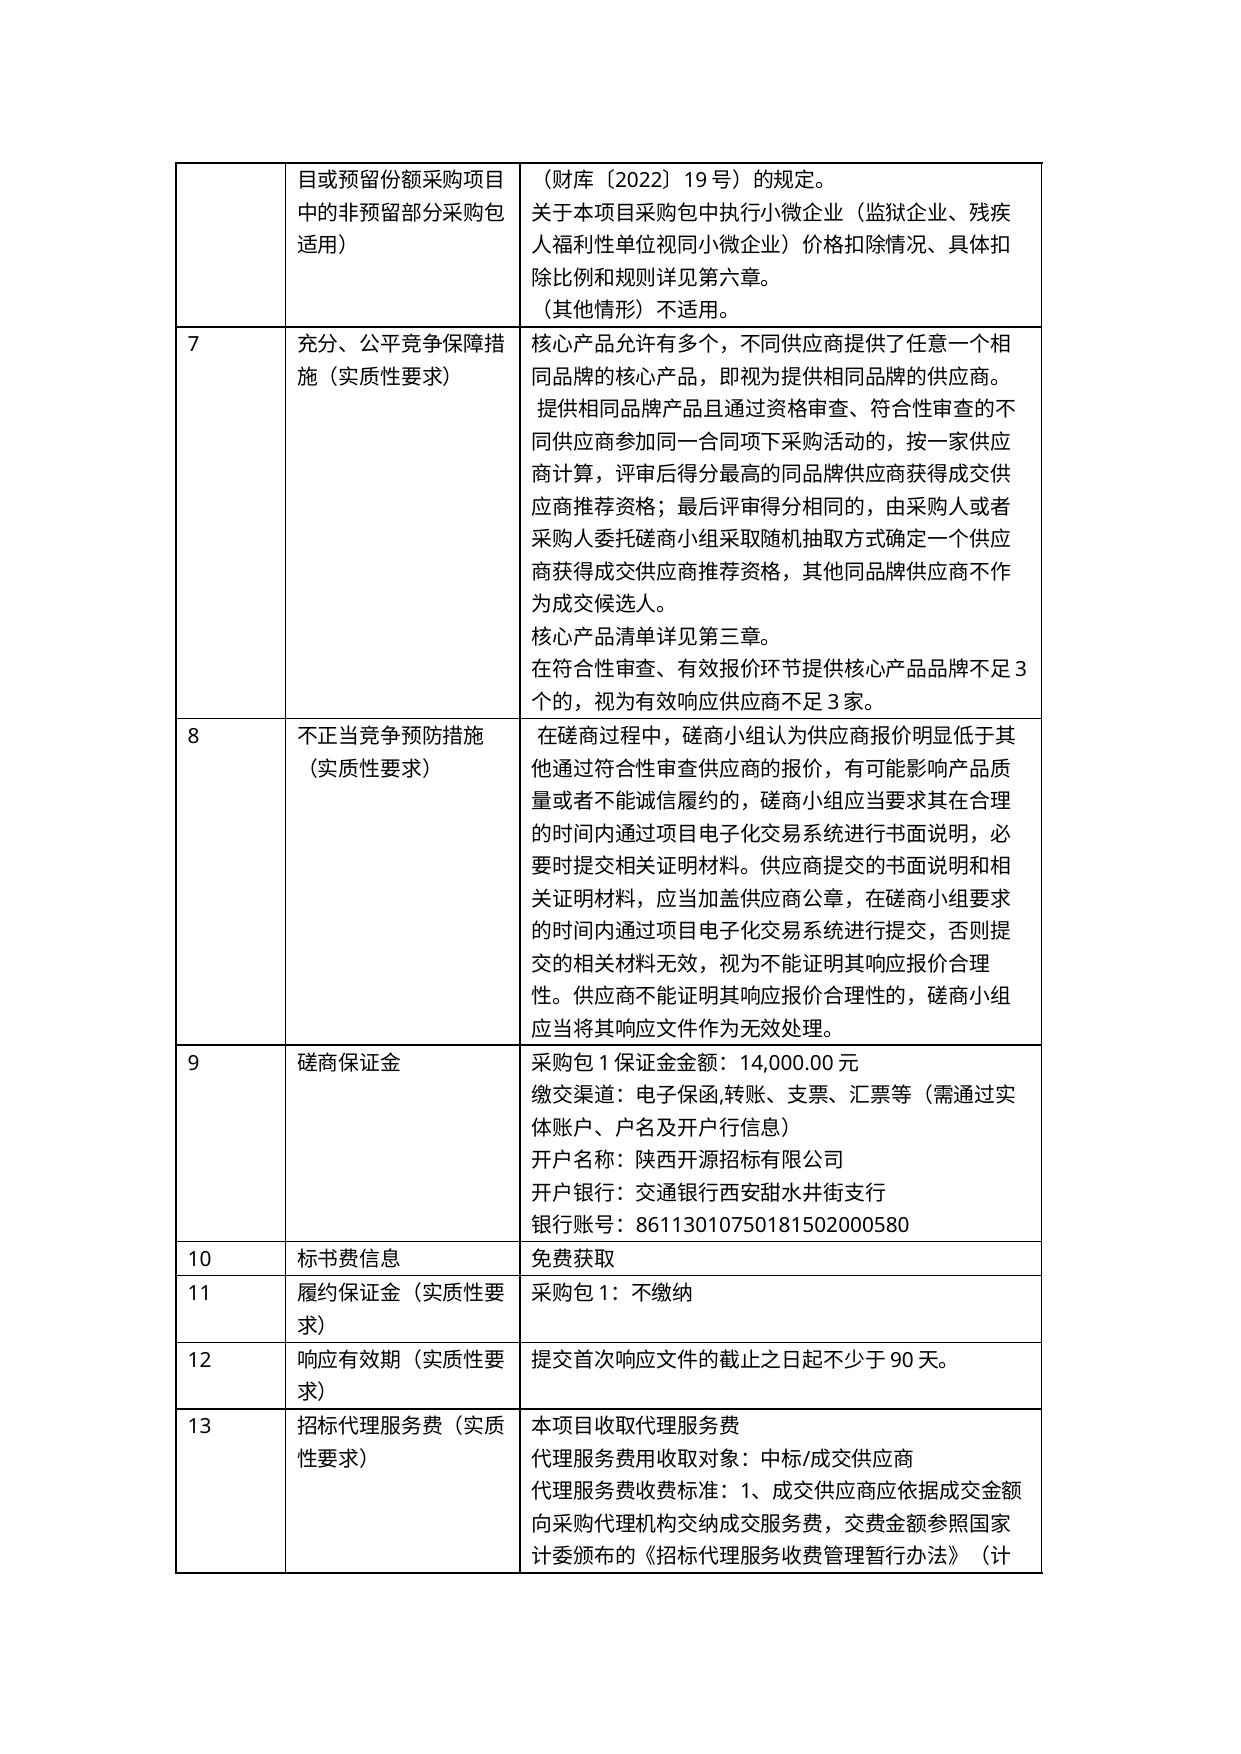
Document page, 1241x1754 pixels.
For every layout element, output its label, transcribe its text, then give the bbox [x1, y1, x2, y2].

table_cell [521, 164, 1041, 326]
table_cell 9 [177, 1046, 285, 1241]
table_cell 7 [177, 328, 285, 718]
table_cell 履约保证金（实质性要求） [286, 1276, 519, 1341]
table_cell 招标代理服务费（实质性要求） [286, 1410, 519, 1572]
table_cell 提交首次响应文件的截止之日起不少于90天。 [521, 1343, 1041, 1408]
table_cell 10 [177, 1242, 285, 1275]
table_cell 在磋商过程中，磋商小组认为供应商报价明显低于其他通过符合性审查供应商的报价，有可能影响产品质量或者不能诚信履约的，磋商小组应当要求其在合理的时间内通过项目电子化交易系统进行书面说明，必要时提交相关证明材料。供应商提交的书面说明和相关证明材料，应当加盖供应商公章，在磋商小组要求的时间内通过项目电子化交易系统进行提交，否则提交的相关材料无效，视为不能证明其响应报价合理性。供应商不能证明其响应报价合理性的，磋商小组应当将其响应文件作为无效处理。 [521, 719, 1041, 1044]
table_cell 6 [177, 164, 285, 326]
table_cell 8 [177, 719, 285, 1044]
table_cell 13 [177, 1410, 285, 1572]
table_cell 采购包1保证金金额：14,000.00元 缴交渠道：电子保函,转账、支票、汇票等（需通过实体账户、户名及开户行信息） 开户名称：陕西开源招标有限公司 开户银行：交通银行西安甜水井街支行 银行账号：86113010750181502000580 [521, 1046, 1041, 1241]
table_cell 核心产品允许有多个，不同供应商提供了任意一个相同品牌的核心产品，即视为提供相同品牌的供应商。 提供相同品牌产品且通过资格审查、符合性审查的不同供应商参加同一合同项下采购活动的，按一家供应商计算，评审后得分最高的同品牌供应商获得成交供应商推荐资格；最后评审得分相同的，由采购人或者采购人委托磋商小组采取随机抽取方式确定一个供应商获得成交供应商推荐资格，其他同品牌供应商不作为成交候选人。 核心产品清单详见第三章。 在符合性审查、有效报价环节提供核心产品品牌不足3个的，视为有效响应供应商不足3家。 [521, 328, 1041, 718]
table_cell 11 [177, 1276, 285, 1341]
table_cell 响应有效期（实质性要求） [286, 1343, 519, 1408]
table_cell 采购包1：不缴纳 [521, 1276, 1041, 1341]
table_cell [521, 1410, 1041, 1572]
table_cell 标书费信息 [286, 1242, 519, 1275]
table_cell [286, 164, 519, 326]
table_cell 12 [177, 1343, 285, 1408]
table_cell 充分、公平竞争保障措施（实质性要求） [286, 328, 519, 718]
table_cell 磋商保证金 [286, 1046, 519, 1241]
table_cell 免费获取 [521, 1242, 1041, 1275]
table_cell 不正当竞争预防措施（实质性要求） [286, 719, 519, 1044]
